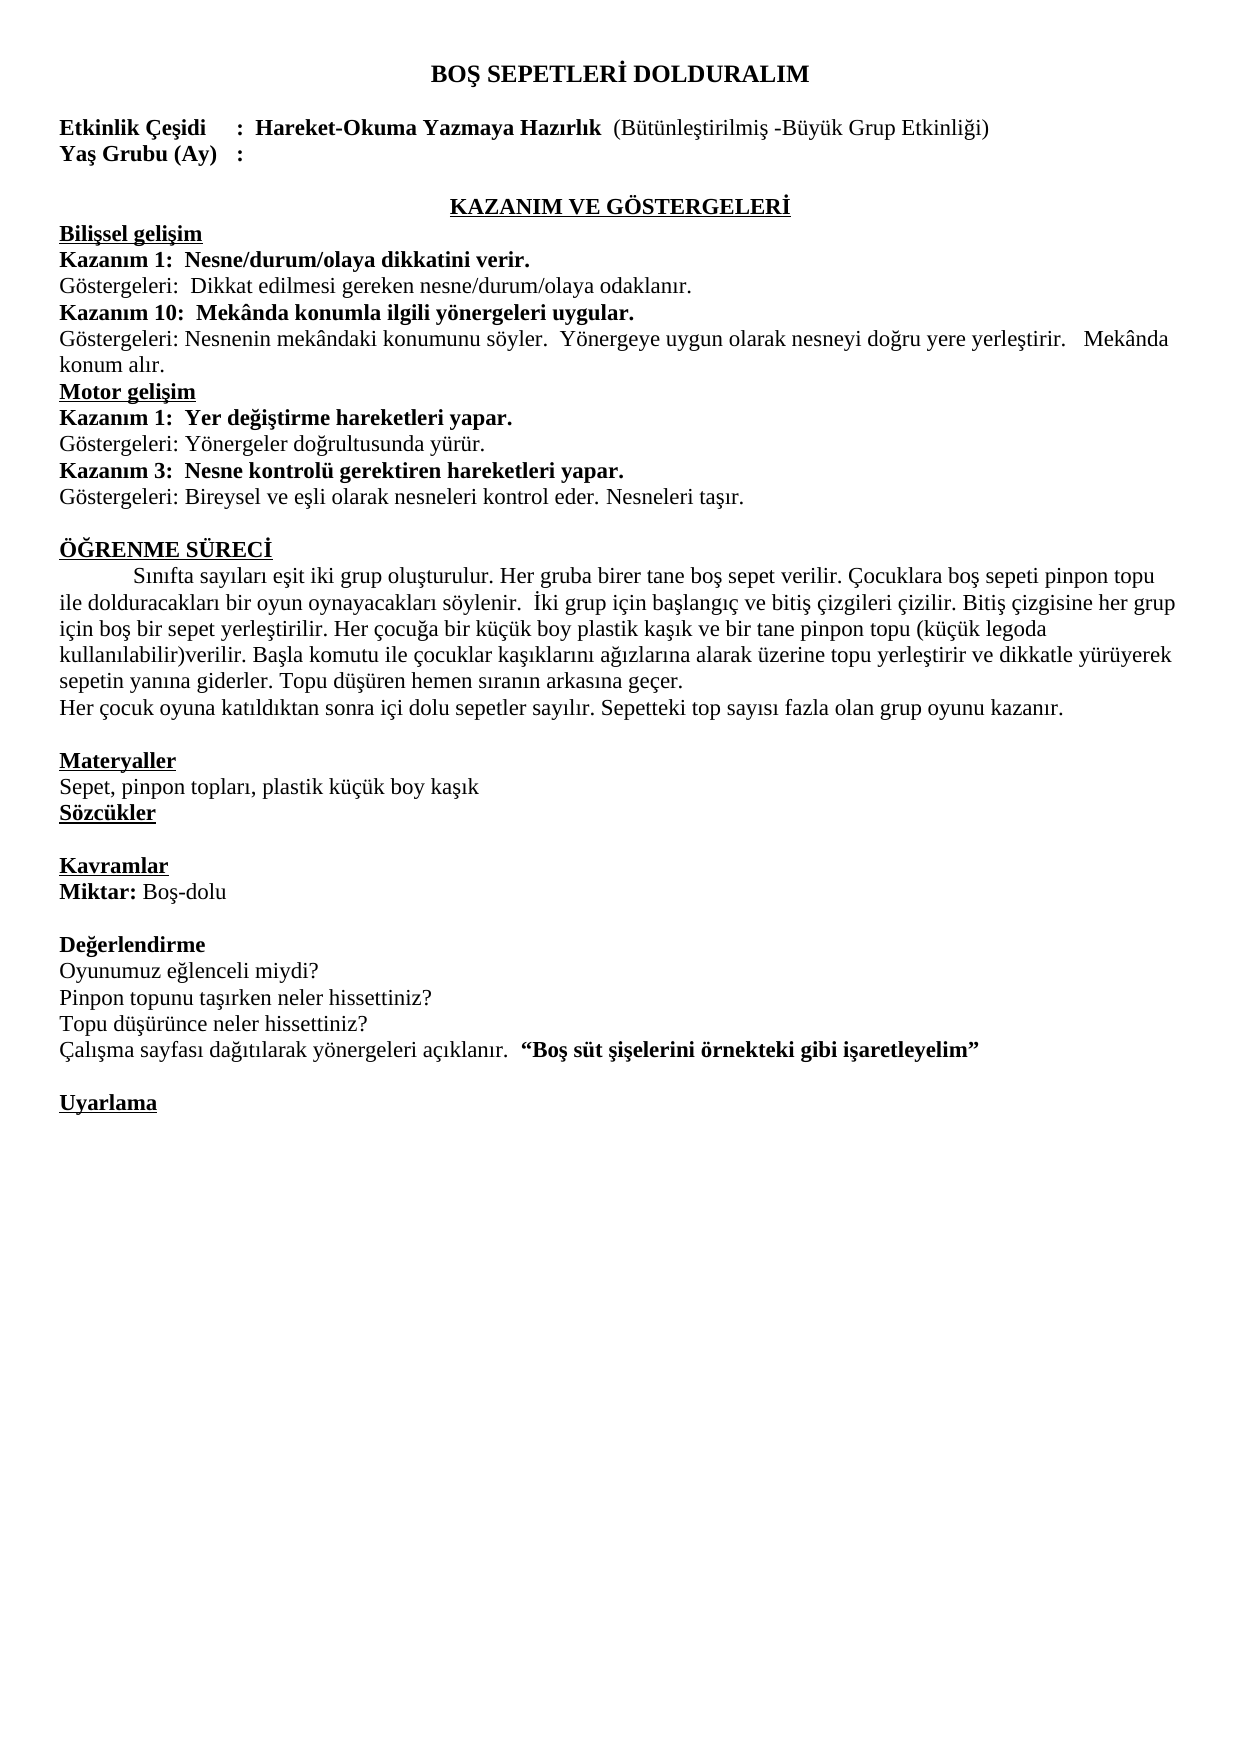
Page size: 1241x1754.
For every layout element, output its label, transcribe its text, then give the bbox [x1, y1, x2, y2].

text Kavramlar [59, 852, 1181, 878]
text Motor gelişim [59, 378, 1181, 404]
text Kazanım 3: Nesne kontrolü gerektiren hareketleri yapar. [59, 457, 1181, 483]
text BOŞ SEPETLERİ DOLDURALIM [59, 59, 1181, 88]
text Kazanım 10: Mekânda konumla ilgili yönergeleri uygular. [59, 299, 1181, 325]
text Pinpon topunu taşırken neler hissettiniz? [59, 984, 1181, 1010]
text Çalışma sayfası dağıtılarak yönergeleri açıklanır. “Boş süt şişelerini örnekteki gibi işaretleyelim” [59, 1037, 1181, 1063]
text Değerlendirme [59, 931, 1181, 957]
text Topu düşürünce neler hissettiniz? [59, 1010, 1181, 1037]
text Etkinlik Çeşidi : Hareket-Okuma Yazmaya Hazırlık (Bütünleştirilmiş -Büyük Grup Etkinliği) [59, 114, 1181, 141]
text Göstergeleri: Dikkat edilmesi gereken nesne/durum/olaya odaklanır. [59, 272, 1181, 299]
text Oyunumuz eğlenceli miydi? [59, 957, 1181, 984]
text Sınıfta sayıları eşit iki grup oluşturulur. Her gruba birer tane boş sepet verilir. Çocuklara boş sepeti pinpon topu ile dolduracakları bir oyun oynayacakları söylenir. İki grup için başlangıç ve bitiş çizgileri çizilir. Bitiş çizgisine her grup için boş bir sepet yerleştirilir. Her çocuğa bir küçük boy plastik kaşık ve bir tane pinpon topu (küçük legoda kullanılabilir)verilir. Başla komutu ile çocuklar kaşıklarını ağızlarına alarak üzerine topu yerleştirir ve dikkatle yürüyerek sepetin yanına giderler. Topu düşüren hemen sıranın arkasına geçer. [59, 562, 1181, 694]
text Uyarlama [59, 1089, 1181, 1116]
text ÖĞRENME SÜRECİ [59, 536, 1181, 562]
text Miktar: Boş-dolu [59, 878, 1181, 905]
text Bilişsel gelişim [59, 219, 1181, 246]
text Sözcükler [59, 799, 1181, 826]
text Kazanım 1: Yer değiştirme hareketleri yapar. [59, 404, 1181, 430]
text Materyaller [59, 747, 1181, 773]
text Sepet, pinpon topları, plastik küçük boy kaşık [59, 773, 1181, 799]
text Kazanım 1: Nesne/durum/olaya dikkatini verir. [59, 246, 1181, 272]
text Yaş Grubu (Ay) : [59, 141, 1181, 167]
text Her çocuk oyuna katıldıktan sonra içi dolu sepetler sayılır. Sepetteki top sayısı fazla olan grup oyunu kazanır. [59, 694, 1181, 720]
text KAZANIM VE GÖSTERGELERİ [59, 193, 1181, 219]
text Göstergeleri: Yönergeler doğrultusunda yürür. [59, 430, 1181, 457]
text Göstergeleri: Bireysel ve eşli olarak nesneleri kontrol eder. Nesneleri taşır. [59, 483, 1181, 509]
text Göstergeleri: Nesnenin mekândaki konumunu söyler. Yönergeye uygun olarak nesneyi doğru yere yerleştirir. Mekânda konum alır. [59, 325, 1181, 378]
